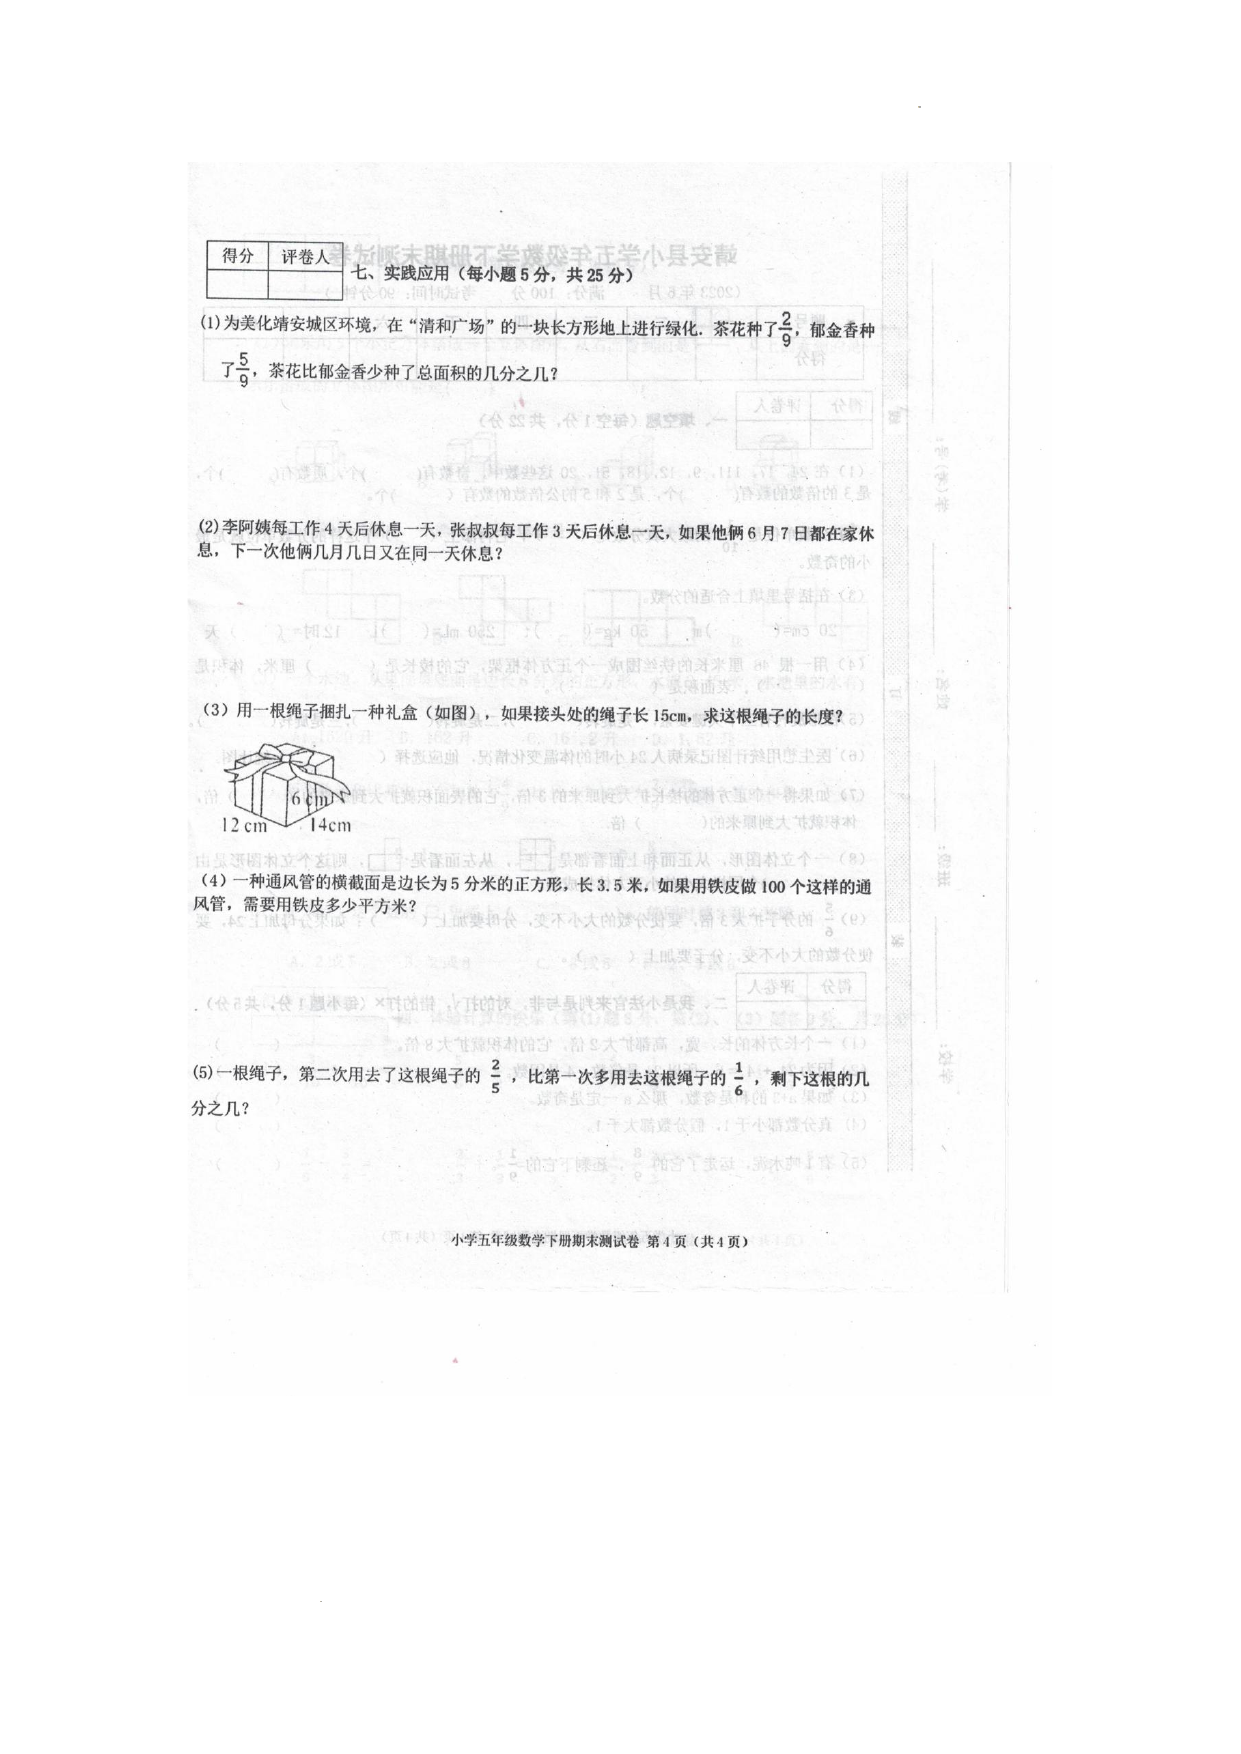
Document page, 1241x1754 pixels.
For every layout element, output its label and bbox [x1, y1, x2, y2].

picture [187, 162, 1053, 1396]
